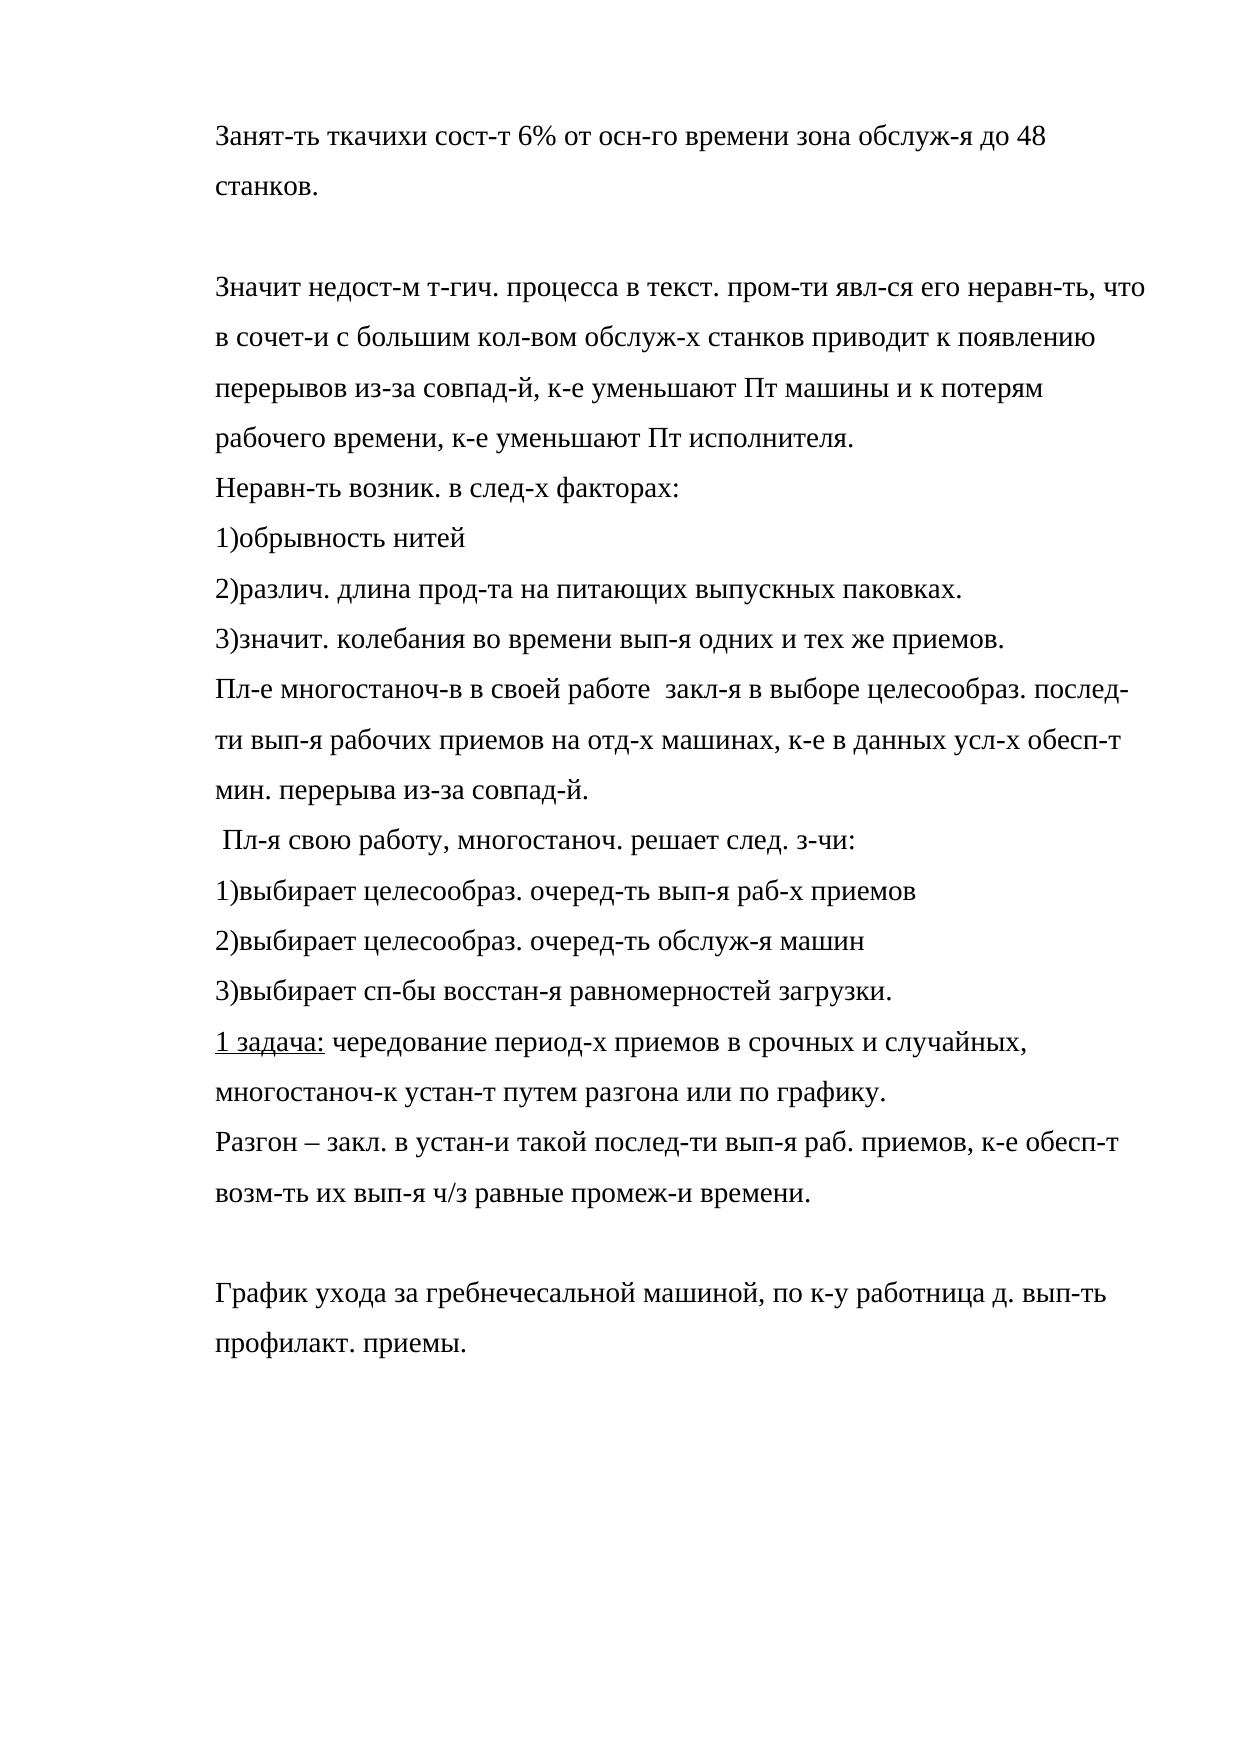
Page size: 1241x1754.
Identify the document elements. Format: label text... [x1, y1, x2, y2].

text Пл-е многостаноч-в в своей работе закл-я в выборе целесообраз. послед-ти вып-я рабочих приемов на отд-х машинах, к-е в данных усл-х обесп-т мин. перерыва из-за совпад-й. [215, 672, 1152, 806]
text 3)значит. колебания во времени вып-я одних и тех же приемов. [215, 621, 1152, 655]
text График ухода за гребнечесальной машиной, по к-у работница д. вып-ть [215, 1275, 1152, 1309]
text 1)обрывность нитей [215, 521, 1152, 554]
text Разгон – закл. в устан-и такой послед-ти вып-я раб. приемов, к-е обесп-т возм-ть их вып-я ч/з равные промеж-и времени. [215, 1124, 1152, 1208]
text 2)выбирает целесообраз. очеред-ть обслуж-я машин [215, 923, 1152, 957]
text Неравн-ть возник. в след-х факторах: [215, 470, 1152, 504]
text 1 задача: чередование период-х приемов в срочных и случайных, многостаноч-к устан-т путем разгона или по графику. [215, 1024, 1152, 1108]
text Занят-ть ткачихи сост-т 6% от осн-го времени зона обслуж-я до 48 станков. [215, 118, 1152, 202]
text Пл-я свою работу, многостаноч. решает след. з-чи: [215, 822, 1152, 856]
text 1)выбирает целесообраз. очеред-ть вып-я раб-х приемов [215, 873, 1152, 906]
text 2)различ. длина прод-та на питающих выпускных паковках. [215, 571, 1152, 604]
text Значит недост-м т-гич. процесса в текст. пром-ти явл-ся его неравн-ть, что в сочет-и с большим кол-вом обслуж-х станков приводит к появлению перерывов из-за совпад-й, к-е уменьшают Пт машины и к потерям рабочего времени, к-е уменьшают Пт исполнителя. [215, 269, 1152, 453]
text профилакт. приемы. [215, 1326, 1152, 1359]
text 3)выбирает сп-бы восстан-я равномерностей загрузки. [215, 973, 1152, 1007]
